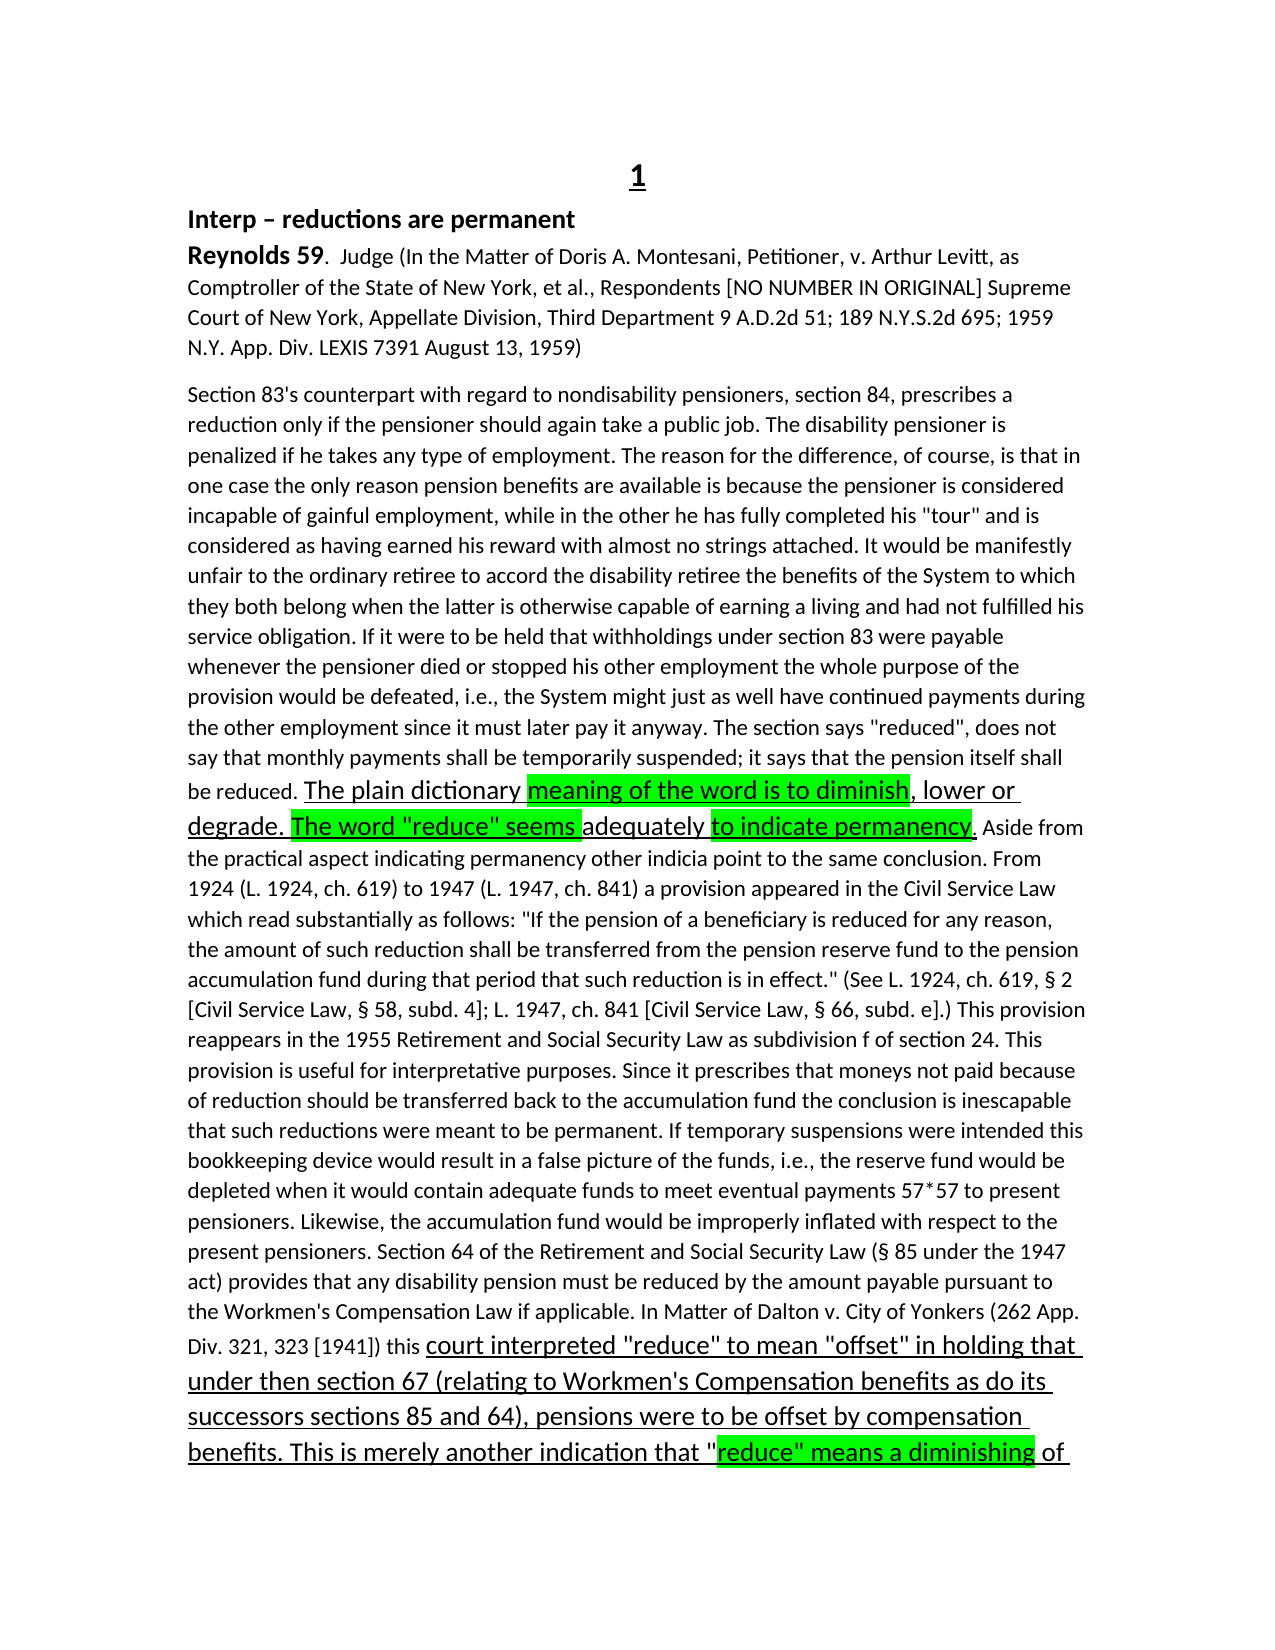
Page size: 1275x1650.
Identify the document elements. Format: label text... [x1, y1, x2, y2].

subtitle Interp – reductions are permanent [187, 202, 1087, 235]
subtitle 1 [187, 154, 1087, 195]
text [187, 380, 1087, 1468]
text Reynolds 59. Judge (In the Matter of Doris A. Montesani, Petitioner, v. Arthur Levitt, as Comptroller of the State of New York, et al., Respondents [NO NUMBER IN ORIGINAL] Supreme Court of New York, Appellate Division, Third Department 9 A.D.2d 51; 189 N.Y.S.2d 695; 1959 N.Y. App. Div. LEXIS 7391 August 13, 1959) [187, 238, 1087, 362]
